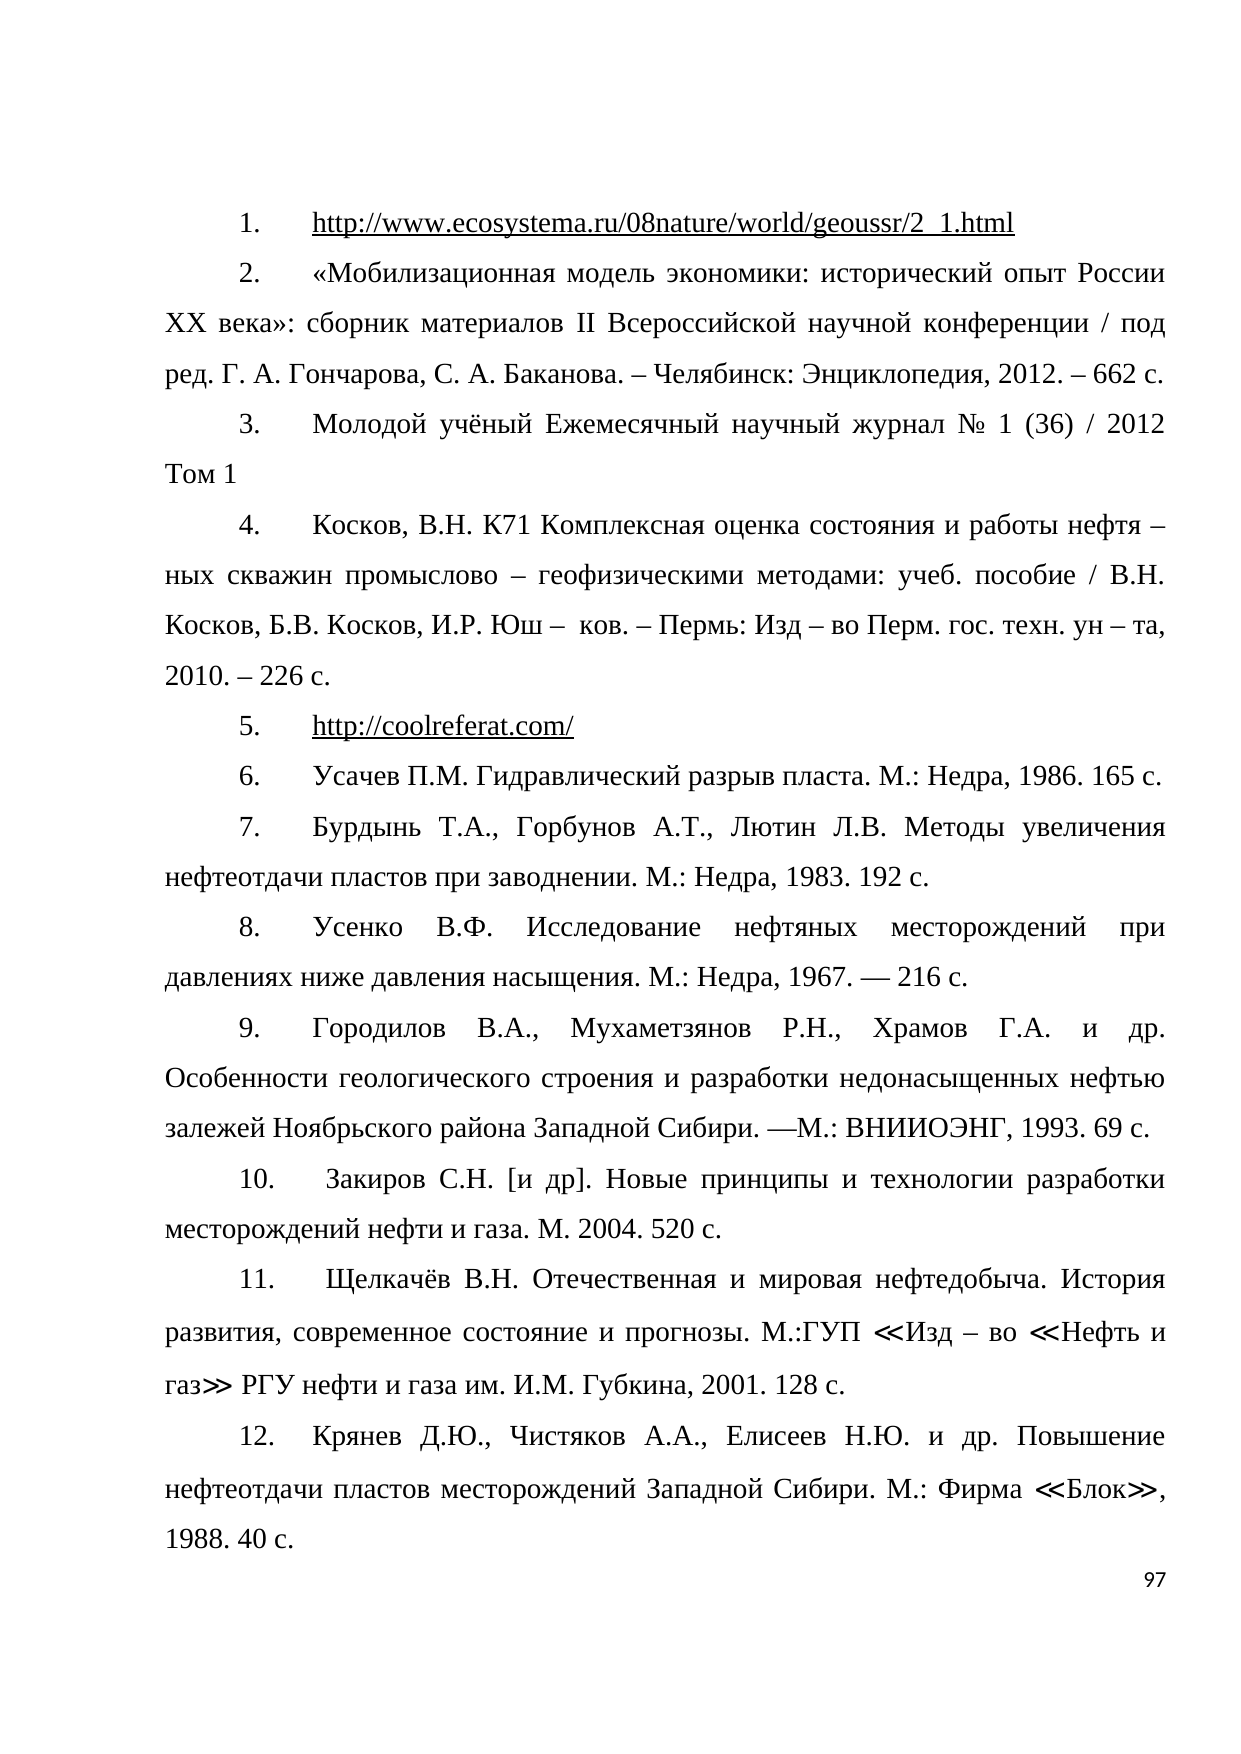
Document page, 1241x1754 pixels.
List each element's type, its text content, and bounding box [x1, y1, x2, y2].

list «Мобилизационная модель экономики: исторический опыт России ХХ века»: сборник материалов II Всероссийской научной конференции / под ред. Г. А. Гончарова, С. А. Баканова. – Челябинск: Энциклопедия, 2012. – 662 с. [164, 255, 1166, 389]
list Усенко В.Ф. Исследование нефтяных месторождений при давлениях ниже давления насыщения. М.: Недра, 1967. — 216 с. [164, 909, 1166, 993]
list Молодой учёный Ежемесячный научный журнал № 1 (36) / 2012 Том 1 [164, 406, 1166, 490]
list http://www.ecosystema.ru/08nature/world/geoussr/2_1.html [164, 205, 1166, 238]
list Бурдынь Т.А., Горбунов А.Т., Лютин Л.В. Методы увеличения нефтеотдачи пластов при заводнении. М.: Недра, 1983. 192 с. [164, 809, 1166, 892]
list http://coolreferat.com/ [164, 708, 1166, 742]
list Закиров С.Н. [и др]. Новые принципы и технологии разработки месторождений нефти и газа. М. 2004. 520 с. [164, 1161, 1166, 1245]
list Крянев Д.Ю., Чистяков А.А., Елисеев Н.Ю. и др. Повышение нефтеотдачи пластов месторождений Западной Сибири. М.: Фирма ≪Блок≫, 1988. 40 с. [164, 1418, 1166, 1554]
list Усачев П.М. Гидравлический разрыв пласта. М.: Недра, 1986. 165 с. [164, 758, 1166, 792]
list Щелкачёв В.Н. Отечественная и мировая нефтедобыча. История развития, современное состояние и прогнозы. М.:ГУП ≪Изд – во ≪Нефть и газ≫ РГУ нефти и газа им. И.М. Губкина, 2001. 128 с. [164, 1261, 1166, 1400]
list Косков, В.Н. К71 Комплексная оценка состояния и работы нефтя – ных скважин промыслово – геофизическими методами: учеб. пособие / В.Н. Косков, Б.В. Косков, И.Р. Юш – ков. – Пермь: Изд – во Перм. гос. техн. ун – та, 2010. – 226 с. [164, 507, 1166, 691]
list Городилов В.А., Мухаметзянов Р.Н., Храмов Г.А. и др. Особенности геологического строения и разработки недонасыщенных нефтью залежей Ноябрьского района Западной Сибири. —М.: ВНИИОЭНГ, 1993. 69 с. [164, 1010, 1166, 1144]
